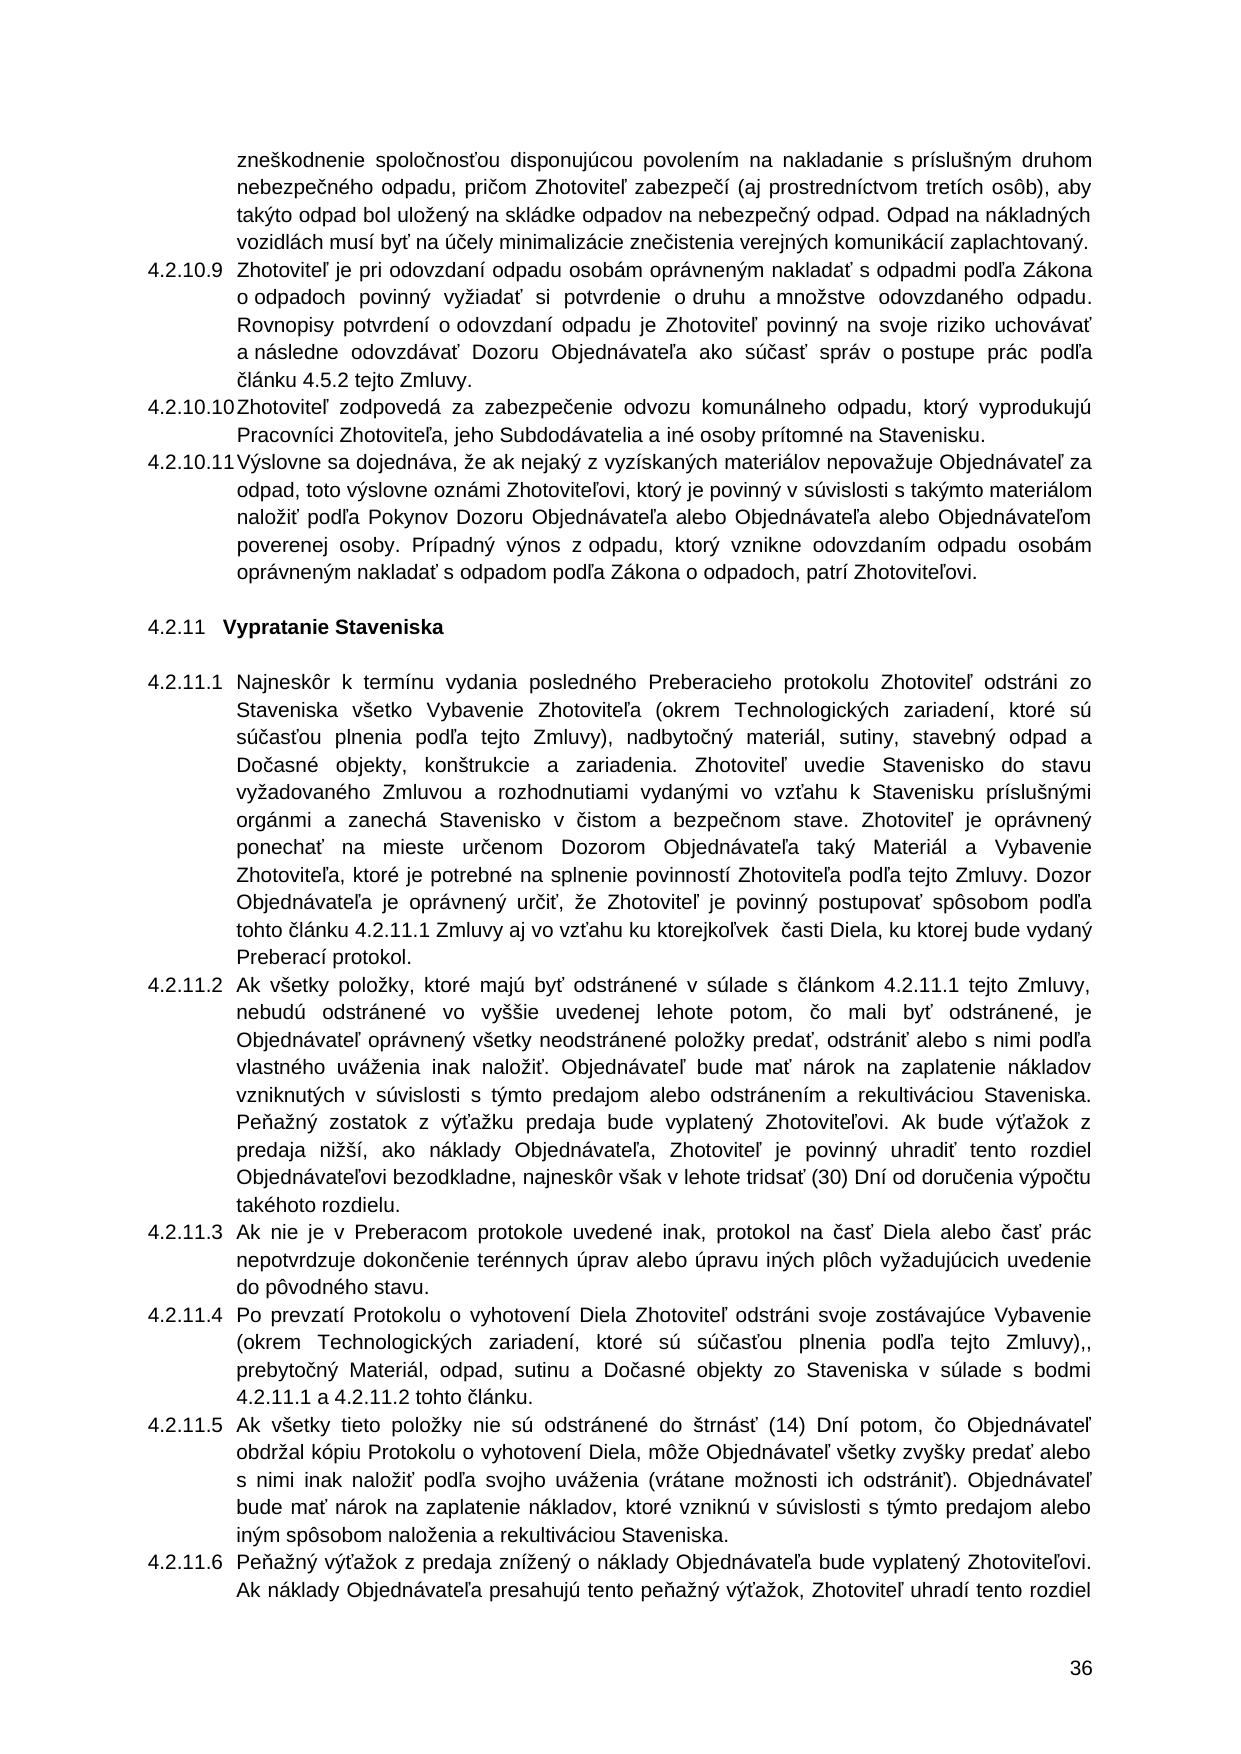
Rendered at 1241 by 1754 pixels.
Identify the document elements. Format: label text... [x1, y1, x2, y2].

list Najneskôr k termínu vydania posledného Preberacieho protokolu Zhotoviteľ odstráni zo Staveniska všetko Vybavenie Zhotoviteľa (okrem Technologických zariadení, ktoré sú súčasťou plnenia podľa tejto Zmluvy), nadbytočný materiál, sutiny, stavebný odpad a Dočasné objekty, konštrukcie a zariadenia. Zhotoviteľ uvedie Stavenisko do stavu vyžadovaného Zmluvou a rozhodnutiami vydanými vo vzťahu k Stavenisku príslušnými orgánmi a zanechá Stavenisko v čistom a bezpečnom stave. Zhotoviteľ je oprávnený ponechať na mieste určenom Dozorom Objednávateľa taký Materiál a Vybavenie Zhotoviteľa, ktoré je potrebné na splnenie povinností Zhotoviteľa podľa tejto Zmluvy. Dozor Objednávateľa je oprávnený určiť, že Zhotoviteľ je povinný postupovať spôsobom podľa tohto článku 4.2.11.1 Zmluvy aj vo vzťahu ku ktorejkoľvek časti Diela, ku ktorej bude vydaný Preberací protokol. [148, 670, 1092, 969]
list Výslovne sa dojednáva, že ak nejaký z vyzískaných materiálov nepovažuje Objednávateľ za odpad, toto výslovne oznámi Zhotoviteľovi, ktorý je povinný v súvislosti s takýmto materiálom naložiť podľa Pokynov Dozoru Objednávateľa alebo Objednávateľa alebo Objednávateľom poverenej osoby. Prípadný výnos z odpadu, ktorý vznikne odovzdaním odpadu osobám oprávneným nakladať s odpadom podľa Zákona o odpadoch, patrí Zhotoviteľovi. [148, 450, 1092, 584]
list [148, 148, 1092, 254]
list Po prevzatí Protokolu o vyhotovení Diela Zhotoviteľ odstráni svoje zostávajúce Vybavenie (okrem Technologických zariadení, ktoré sú súčasťou plnenia podľa tejto Zmluvy),, prebytočný Materiál, odpad, sutinu a Dočasné objekty zo Staveniska v súlade s bodmi 4.2.11.1 a 4.2.11.2 tohto článku. [148, 1303, 1092, 1409]
list Zhotoviteľ zodpovedá za zabezpečenie odvozu komunálneho odpadu, ktorý vyprodukujú Pracovníci Zhotoviteľa, jeho Subdodávatelia a iné osoby prítomné na Stavenisku. [148, 395, 1092, 447]
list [148, 1550, 1092, 1602]
list Ak nie je v Preberacom protokole uvedené inak, protokol na časť Diela alebo časť prác nepotvrdzuje dokončenie terénnych úprav alebo úpravu iných plôch vyžadujúcich uvedenie do pôvodného stavu. [148, 1220, 1092, 1299]
list Ak všetky položky, ktoré majú byť odstránené v súlade s článkom 4.2.11.1 tejto Zmluvy, nebudú odstránené vo vyššie uvedenej lehote potom, čo mali byť odstránené, je Objednávateľ oprávnený všetky neodstránené položky predať, odstrániť alebo s nimi podľa vlastného uváženia inak naložiť. Objednávateľ bude mať nárok na zaplatenie nákladov vzniknutých v súvislosti s týmto predajom alebo odstránením a rekultiváciou Staveniska. Peňažný zostatok z výťažku predaja bude vyplatený Zhotoviteľovi. Ak bude výťažok z predaja nižší, ako náklady Objednávateľa, Zhotoviteľ je povinný uhradiť tento rozdiel Objednávateľovi bezodkladne, najneskôr však v lehote tridsať (30) Dní od doručenia výpočtu takéhoto rozdielu. [148, 973, 1092, 1217]
list Zhotoviteľ je pri odovzdaní odpadu osobám oprávneným nakladať s odpadmi podľa Zákona o odpadoch povinný vyžiadať si potvrdenie o druhu a množstve odovzdaného odpadu. Rovnopisy potvrdení o odovzdaní odpadu je Zhotoviteľ povinný na svoje riziko uchovávať a následne odovzdávať Dozoru Objednávateľa ako súčasť správ o postupe prác podľa článku 4.5.2 tejto Zmluvy. [148, 258, 1092, 392]
list Ak všetky tieto položky nie sú odstránené do štrnásť (14) Dní potom, čo Objednávateľ obdržal kópiu Protokolu o vyhotovení Diela, môže Objednávateľ všetky zvyšky predať alebo s nimi inak naložiť podľa svojho uváženia (vrátane možnosti ich odstrániť). Objednávateľ bude mať nárok na zaplatenie nákladov, ktoré vzniknú v súvislosti s týmto predajom alebo iným spôsobom naloženia a rekultiváciou Staveniska. [148, 1413, 1092, 1547]
list Vypratanie Staveniska [148, 615, 1092, 639]
